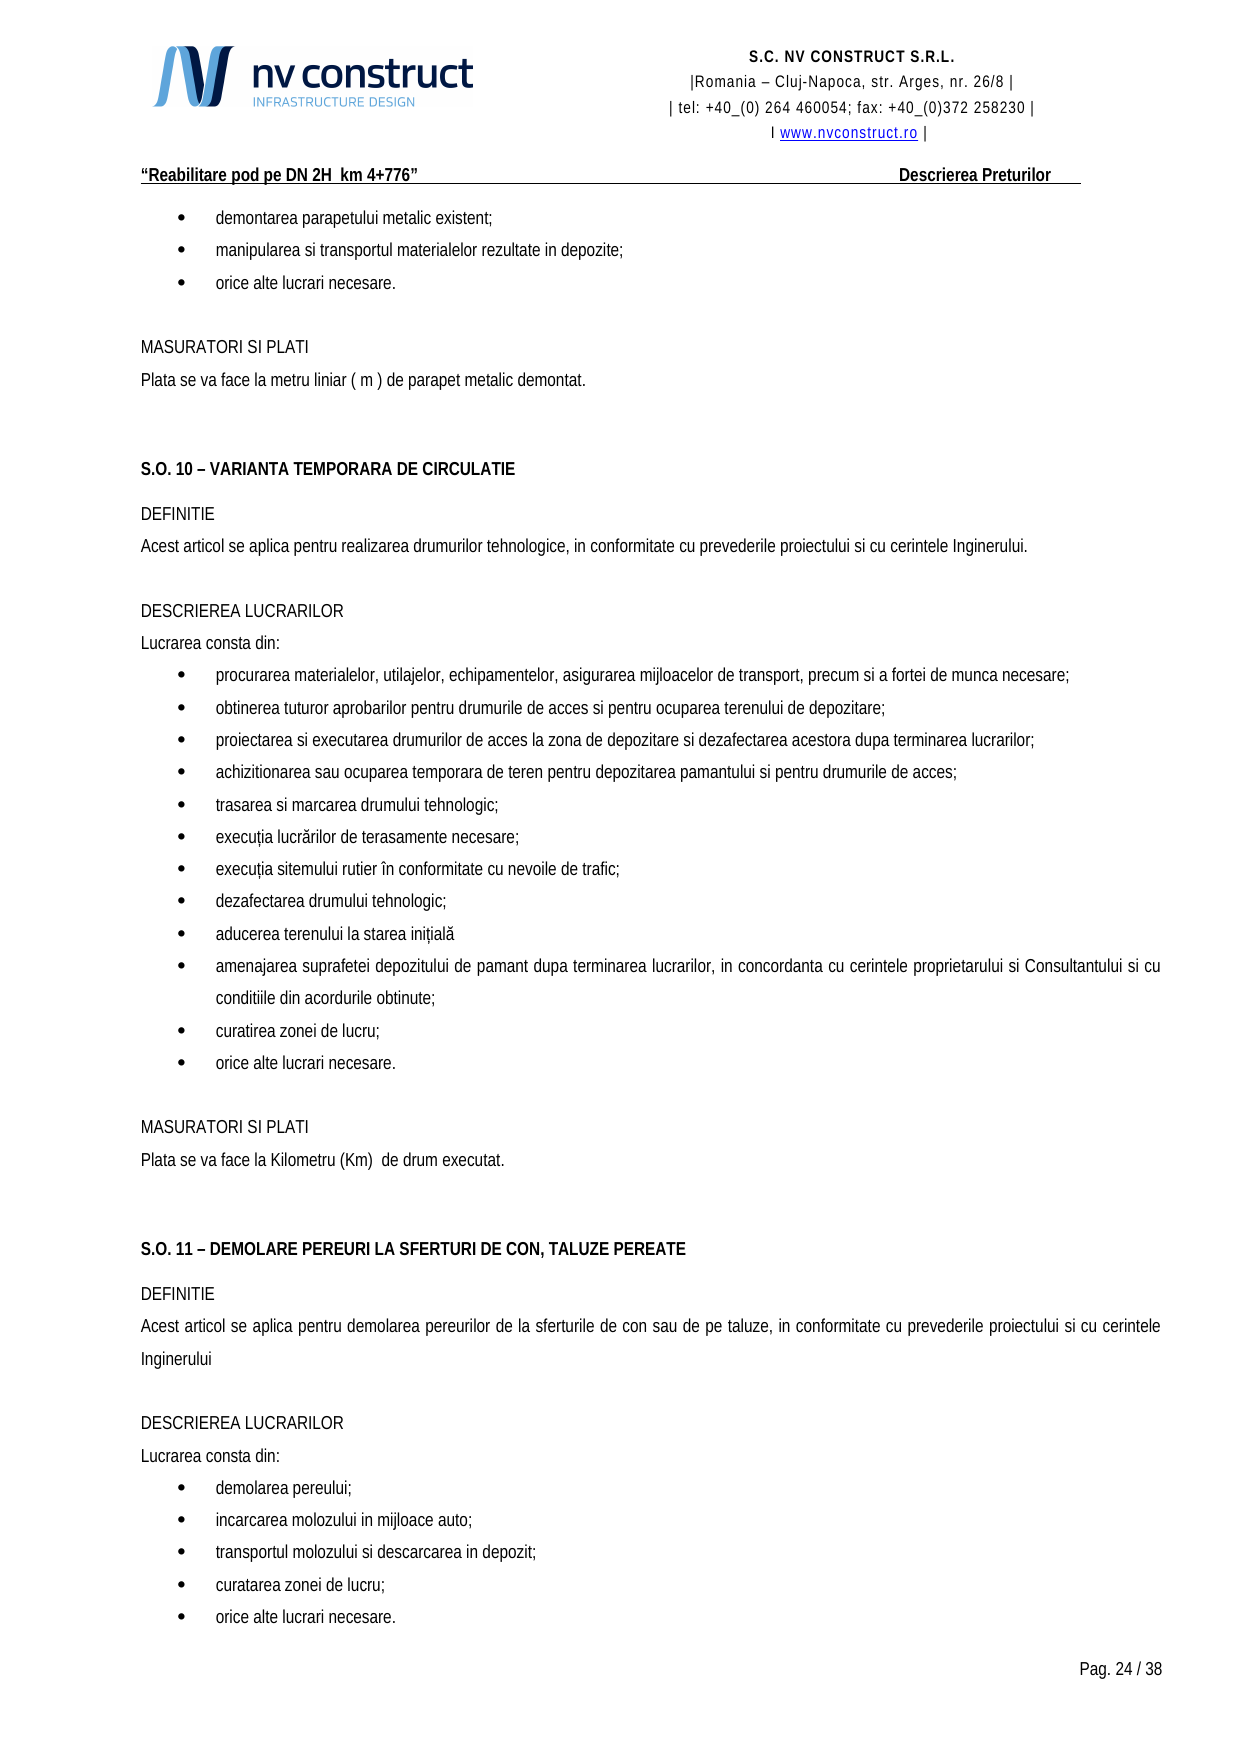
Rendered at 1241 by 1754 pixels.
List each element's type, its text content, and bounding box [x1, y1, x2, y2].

list demontarea parapetului metalic existent; [178, 207, 1162, 228]
text Acest articol se aplica pentru realizarea drumurilor tehnologice, in conformitate cu prevederile proiectului si cu cerintele Inginerului. [141, 535, 1162, 557]
text MASURATORI SI PLATI [141, 1116, 1162, 1138]
text DEFINITIE [141, 503, 1162, 524]
text MASURATORI SI PLATI [141, 336, 1162, 358]
list execuția lucrărilor de terasamente necesare; [178, 826, 1162, 847]
text Lucrarea consta din: [141, 1444, 1162, 1466]
list obtinerea tuturor aprobarilor pentru drumurile de acces si pentru ocuparea terenului de depozitare; [178, 697, 1162, 718]
text DESCRIEREA LUCRARILOR [141, 600, 1162, 621]
list curatirea zonei de lucru; [178, 1019, 1162, 1041]
list procurarea materialelor, utilajelor, echipamentelor, asigurarea mijloacelor de transport, precum si a fortei de munca necesare; [178, 664, 1162, 686]
subtitle S.O. 10 – VARIANTA TEMPORARA DE CIRCULATIE [141, 458, 1162, 479]
text DESCRIEREA LUCRARILOR [141, 1412, 1162, 1434]
list execuția sitemului rutier în conformitate cu nevoile de trafic; [178, 858, 1162, 879]
list aducerea terenului la starea inițială [178, 923, 1162, 944]
list dezafectarea drumului tehnologic; [178, 890, 1162, 912]
picture [151, 46, 474, 107]
list transportul molozului si descarcarea in depozit; [178, 1541, 1162, 1563]
list orice alte lucrari necesare. [178, 1606, 1162, 1627]
list proiectarea si executarea drumurilor de acces la zona de depozitare si dezafectarea acestora dupa terminarea lucrarilor; [178, 729, 1162, 750]
text Acest articol se aplica pentru demolarea pereurilor de la sferturile de con sau de pe taluze, in conformitate cu prevederile proiectului si cu cerintele Inginerului [141, 1315, 1162, 1369]
list amenajarea suprafetei depozitului de pamant dupa terminarea lucrarilor, in concordanta cu cerintele proprietarului si Consultantului si cu conditiile din acordurile obtinute; [178, 955, 1162, 1009]
subtitle S.O. 11 – DEMOLARE PEREURI LA SFERTURI DE CON, TALUZE PEREATE [141, 1238, 1162, 1260]
list achizitionarea sau ocuparea temporara de teren pentru depozitarea pamantului si pentru drumurile de acces; [178, 761, 1162, 783]
list demolarea pereului; [178, 1477, 1162, 1498]
text Plata se va face la metru liniar ( m ) de parapet metalic demontat. [141, 368, 1162, 390]
list curatarea zonei de lucru; [178, 1574, 1162, 1595]
text Plata se va face la Kilometru (Km) de drum executat. [141, 1149, 1162, 1170]
list manipularea si transportul materialelor rezultate in depozite; [178, 239, 1162, 261]
text DEFINITIE [141, 1283, 1162, 1304]
list incarcarea molozului in mijloace auto; [178, 1509, 1162, 1531]
text Lucrarea consta din: [141, 632, 1162, 653]
list trasarea si marcarea drumului tehnologic; [178, 793, 1162, 815]
list orice alte lucrari necesare. [178, 1052, 1162, 1073]
list orice alte lucrari necesare. [178, 272, 1162, 293]
